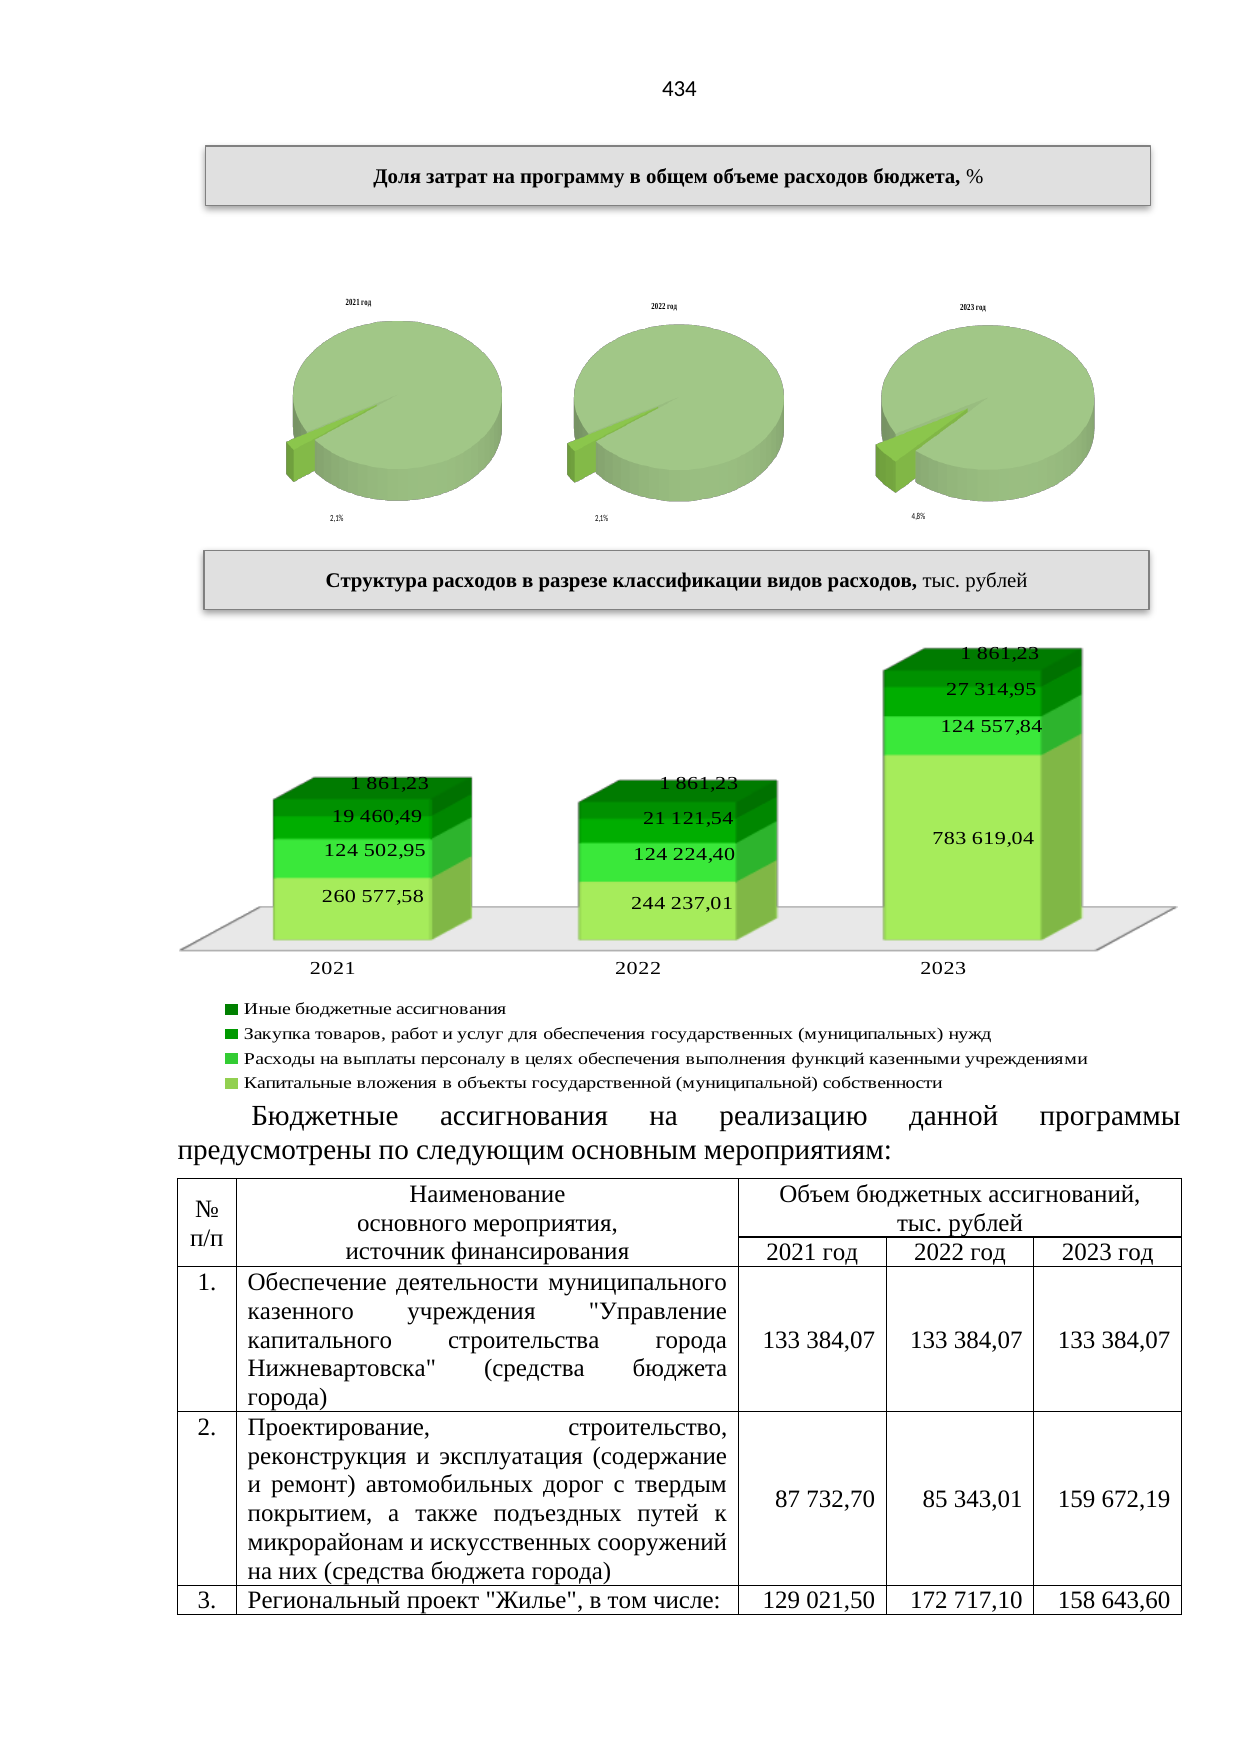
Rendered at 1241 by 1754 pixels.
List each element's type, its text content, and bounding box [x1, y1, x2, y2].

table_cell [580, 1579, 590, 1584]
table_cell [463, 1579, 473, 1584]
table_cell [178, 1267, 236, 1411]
text Бюджетные ассигнования на реализацию данной программы предусмотрены по следующим основным мероприятиям: [177, 1098, 1181, 1165]
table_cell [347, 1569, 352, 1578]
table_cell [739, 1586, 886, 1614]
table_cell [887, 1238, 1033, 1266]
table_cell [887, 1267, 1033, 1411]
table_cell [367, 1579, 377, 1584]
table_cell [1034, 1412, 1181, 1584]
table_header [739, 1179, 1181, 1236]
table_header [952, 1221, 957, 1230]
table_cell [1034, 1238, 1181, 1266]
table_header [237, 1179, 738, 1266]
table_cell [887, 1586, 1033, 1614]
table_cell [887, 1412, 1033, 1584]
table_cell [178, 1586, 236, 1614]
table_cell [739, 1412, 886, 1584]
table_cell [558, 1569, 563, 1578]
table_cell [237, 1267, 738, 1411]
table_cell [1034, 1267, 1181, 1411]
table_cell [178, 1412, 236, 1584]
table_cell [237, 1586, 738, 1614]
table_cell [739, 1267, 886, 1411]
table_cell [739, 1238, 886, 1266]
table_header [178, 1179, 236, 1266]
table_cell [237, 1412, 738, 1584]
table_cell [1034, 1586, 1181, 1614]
